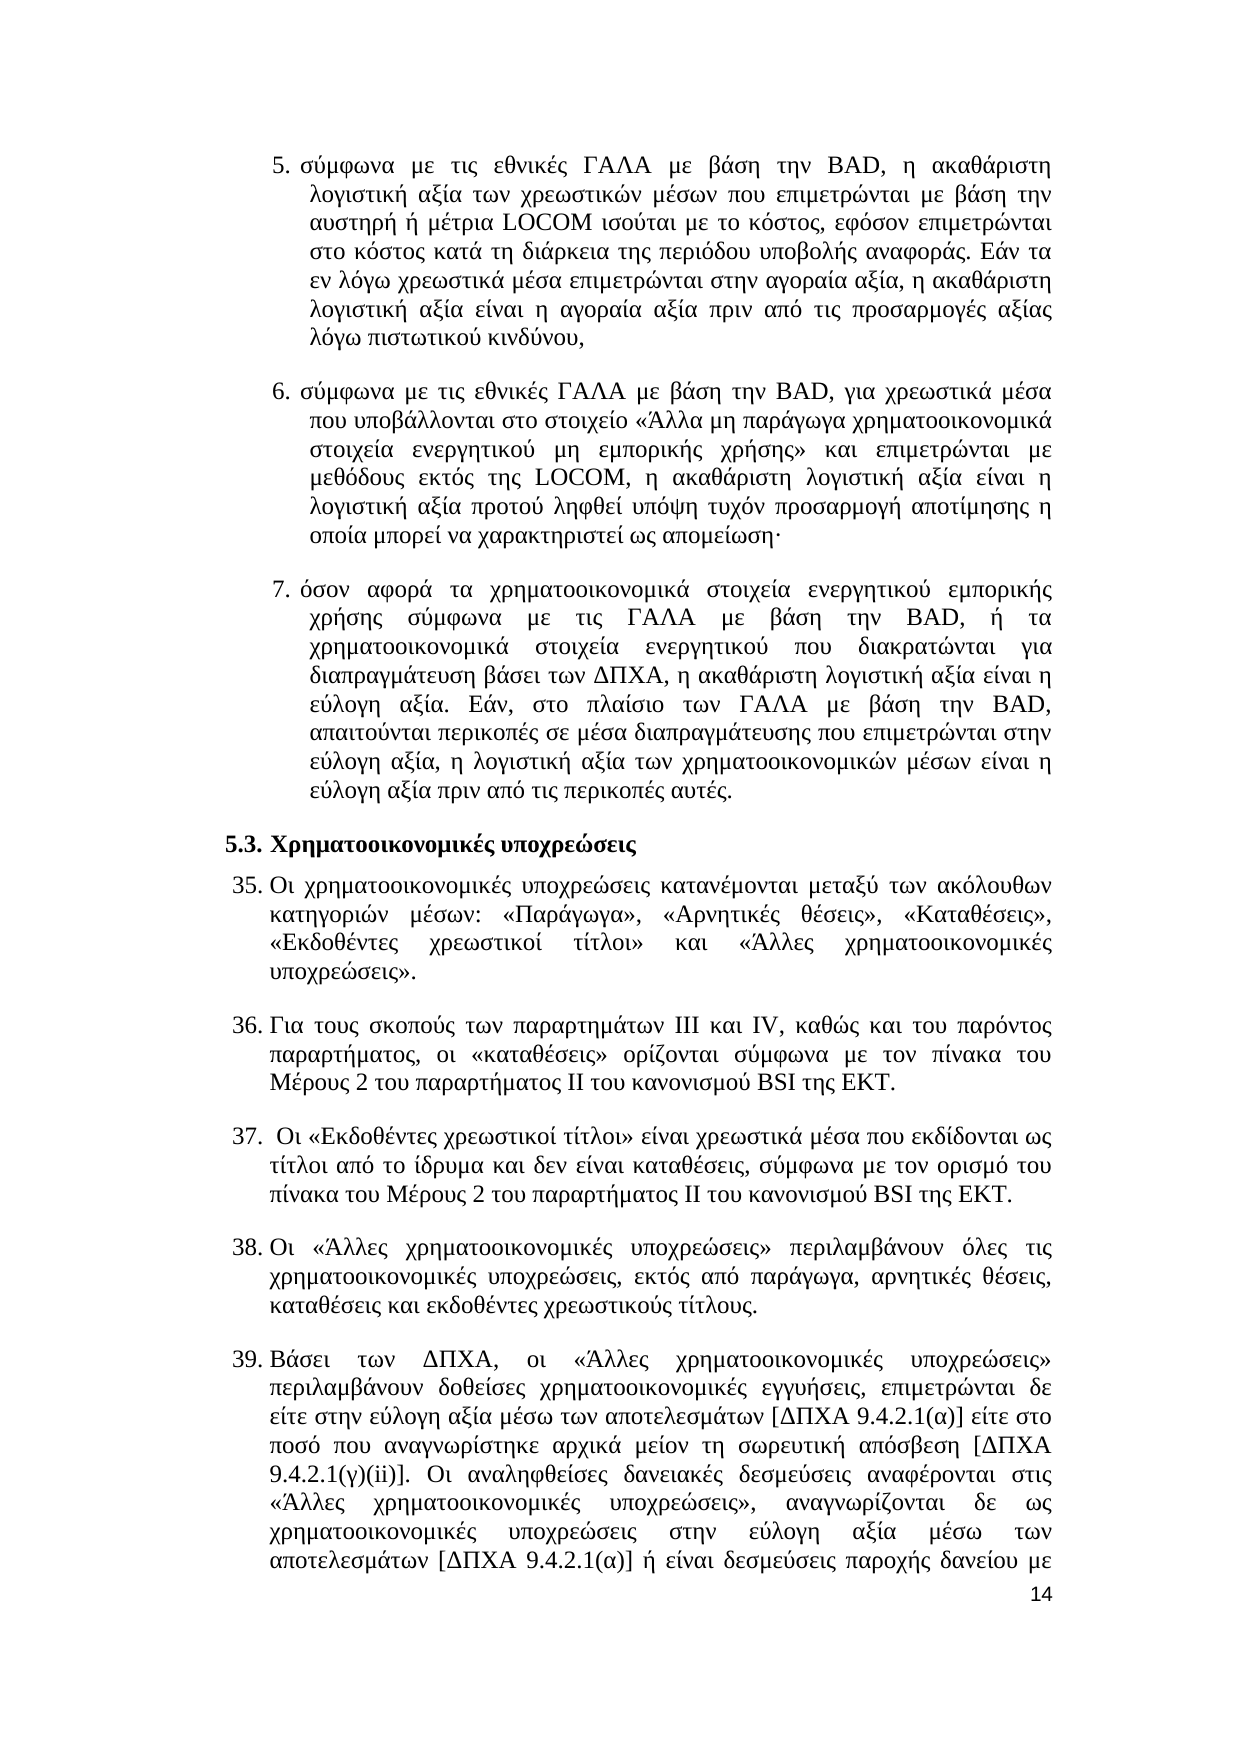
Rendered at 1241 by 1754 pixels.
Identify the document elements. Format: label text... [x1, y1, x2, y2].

list όσον αφορά τα χρηματοοικονομικά στοιχεία ενεργητικού εμπορικής χρήσης σύμφωνα με τις ΓΑΛΑ με βάση την BAD, ή τα χρηματοοικονομικά στοιχεία ενεργητικού που διακρατώνται για διαπραγμάτευση βάσει των ΔΠΧΑ, η ακαθάριστη λογιστική αξία είναι η εύλογη αξία. Εάν, στο πλαίσιο των ΓΑΛΑ με βάση την BAD, απαιτούνται περικοπές σε μέσα διαπραγμάτευσης που επιμετρώνται στην εύλογη αξία, η λογιστική αξία των χρηματοοικονομικών μέσων είναι η εύλογη αξία πριν από τις περικοπές αυτές. [272, 574, 1053, 804]
list σύμφωνα με τις εθνικές ΓΑΛΑ με βάση την BAD, η ακαθάριστη λογιστική αξία των χρεωστικών μέσων που επιμετρώνται με βάση την αυστηρή ή μέτρια LOCOM ισούται με το κόστος, εφόσον επιμετρώνται στο κόστος κατά τη διάρκεια της περιόδου υποβολής αναφοράς. Εάν τα εν λόγω χρεωστικά μέσα επιμετρώνται στην αγοραία αξία, η ακαθάριστη λογιστική αξία είναι η αγοραία αξία πριν από τις προσαρμογές αξίας λόγω πιστωτικού κινδύνου, [272, 150, 1053, 351]
text Για τους σκοπούς των παραρτημάτων III και IV, καθώς και του παρόντος παραρτήματος, οι «καταθέσεις» ορίζονται σύμφωνα με τον πίνακα του Μέρους 2 του παραρτήματος II του κανονισμού BSI της ΕΚΤ. [232, 1010, 1053, 1096]
list σύμφωνα με τις εθνικές ΓΑΛΑ με βάση την BAD, για χρεωστικά μέσα που υποβάλλονται στο στοιχείο «Άλλα μη παράγωγα χρηματοοικονομικά στοιχεία ενεργητικού μη εμπορικής χρήσης» και επιμετρώνται με μεθόδους εκτός της LOCOM, η ακαθάριστη λογιστική αξία είναι η λογιστική αξία προτού ληφθεί υπόψη τυχόν προσαρμογή αποτίμησης η οποία μπορεί να χαρακτηριστεί ως απομείωση· [272, 376, 1053, 549]
text Οι χρηματοοικονομικές υποχρεώσεις κατανέμονται μεταξύ των ακόλουθων κατηγοριών μέσων: «Παράγωγα», «Αρνητικές θέσεις», «Καταθέσεις», «Εκδοθέντες χρεωστικοί τίτλοι» και «Άλλες χρηματοοικονομικές υποχρεώσεις». [232, 870, 1053, 985]
text Οι «Εκδοθέντες χρεωστικοί τίτλοι» είναι χρεωστικά μέσα που εκδίδονται ως τίτλοι από το ίδρυμα και δεν είναι καταθέσεις, σύμφωνα με τον ορισμό του πίνακα του Μέρους 2 του παραρτήματος ΙΙ του κανονισμού BSI της ΕΚΤ. [232, 1121, 1053, 1207]
text Οι «Άλλες χρηματοοικονομικές υποχρεώσεις» περιλαμβάνουν όλες τις χρηματοοικονομικές υποχρεώσεις, εκτός από παράγωγα, αρνητικές θέσεις, καταθέσεις και εκδοθέντες χρεωστικούς τίτλους. [232, 1232, 1053, 1319]
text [232, 1344, 1053, 1574]
subtitle Χρηματοοικονομικές υποχρεώσεις [225, 829, 1053, 857]
